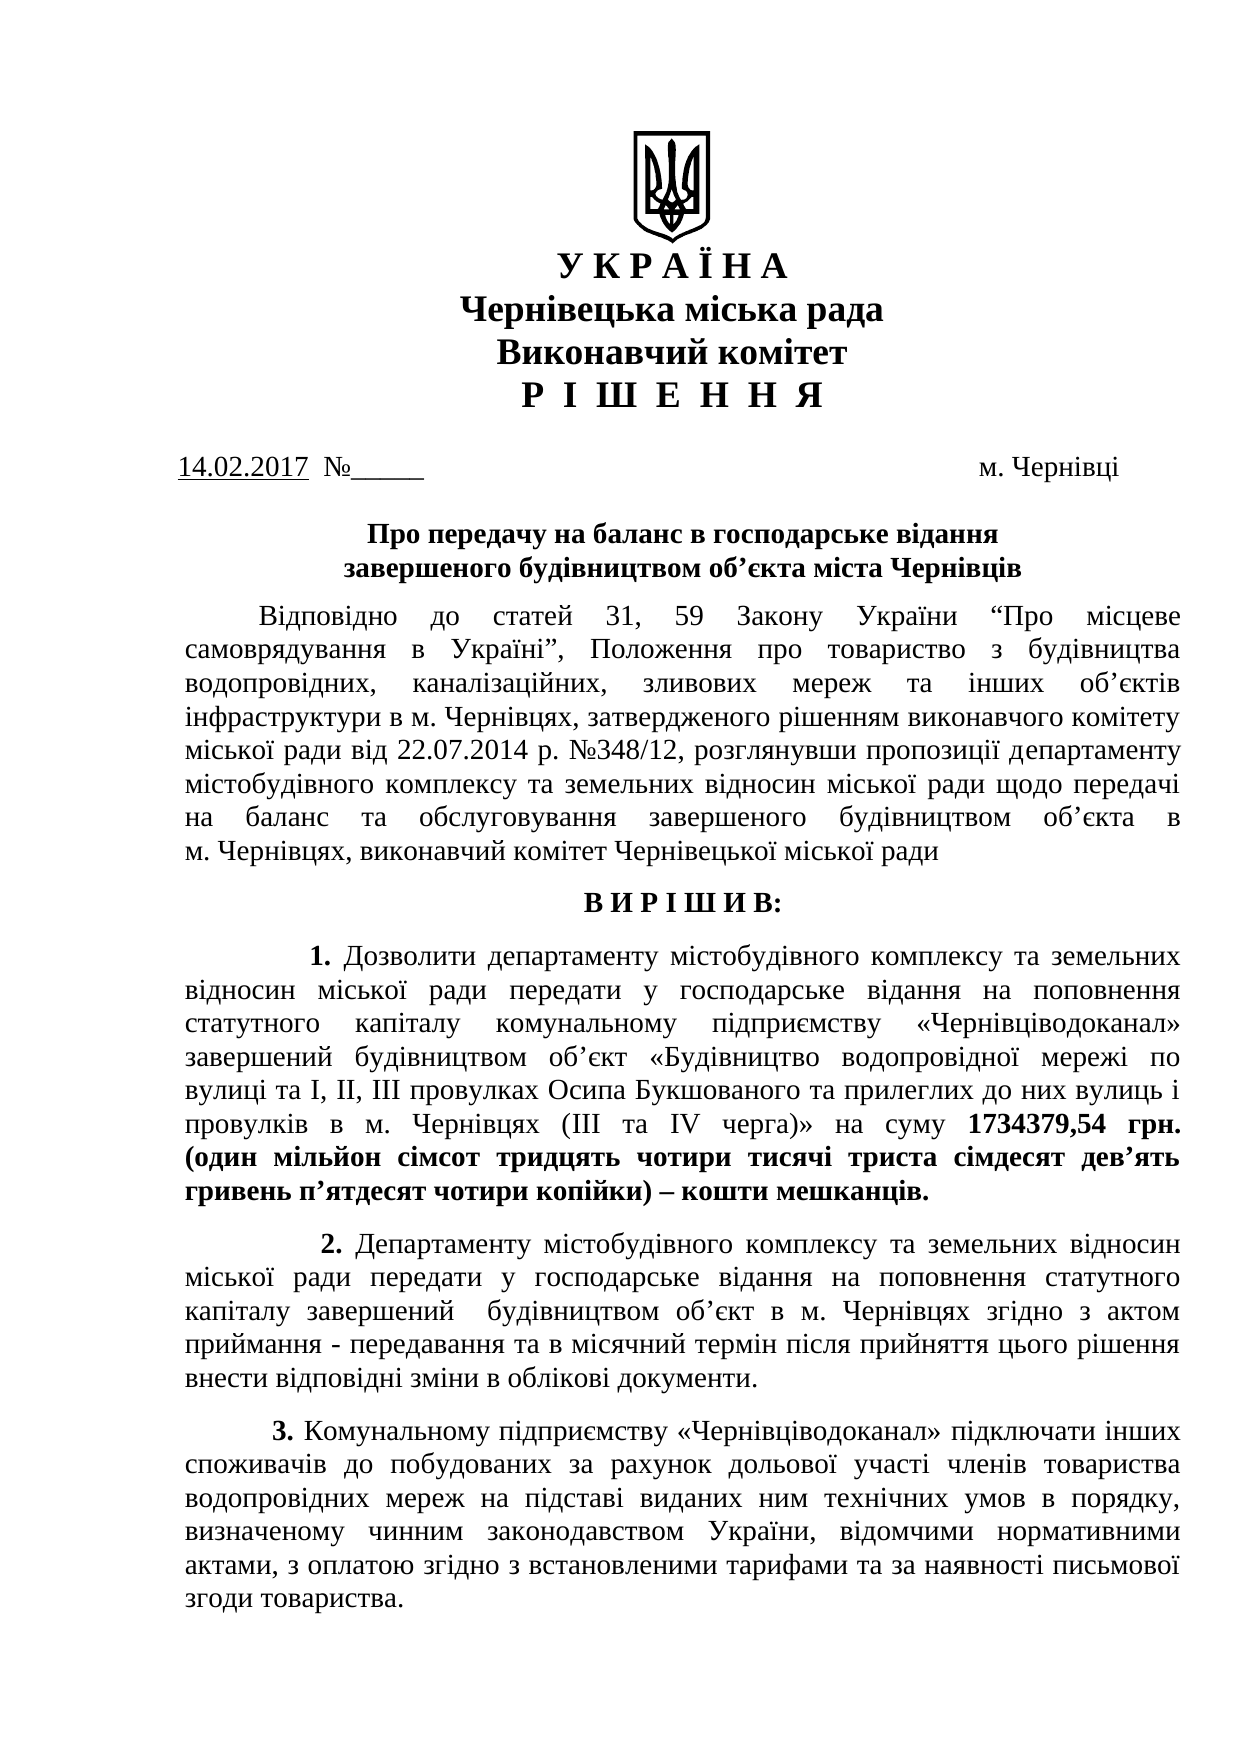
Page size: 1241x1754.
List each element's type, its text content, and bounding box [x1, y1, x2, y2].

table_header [177, 517, 1188, 1614]
text Чернівецька міська рада [177, 287, 1167, 330]
text 14.02.2017 №_____ м. Чернівці [177, 449, 1196, 483]
text У К Р А Ї Н А [177, 243, 1167, 287]
text Виконавчий комітет [177, 330, 1167, 373]
text Р І Ш Е Н Н Я [177, 373, 1167, 416]
